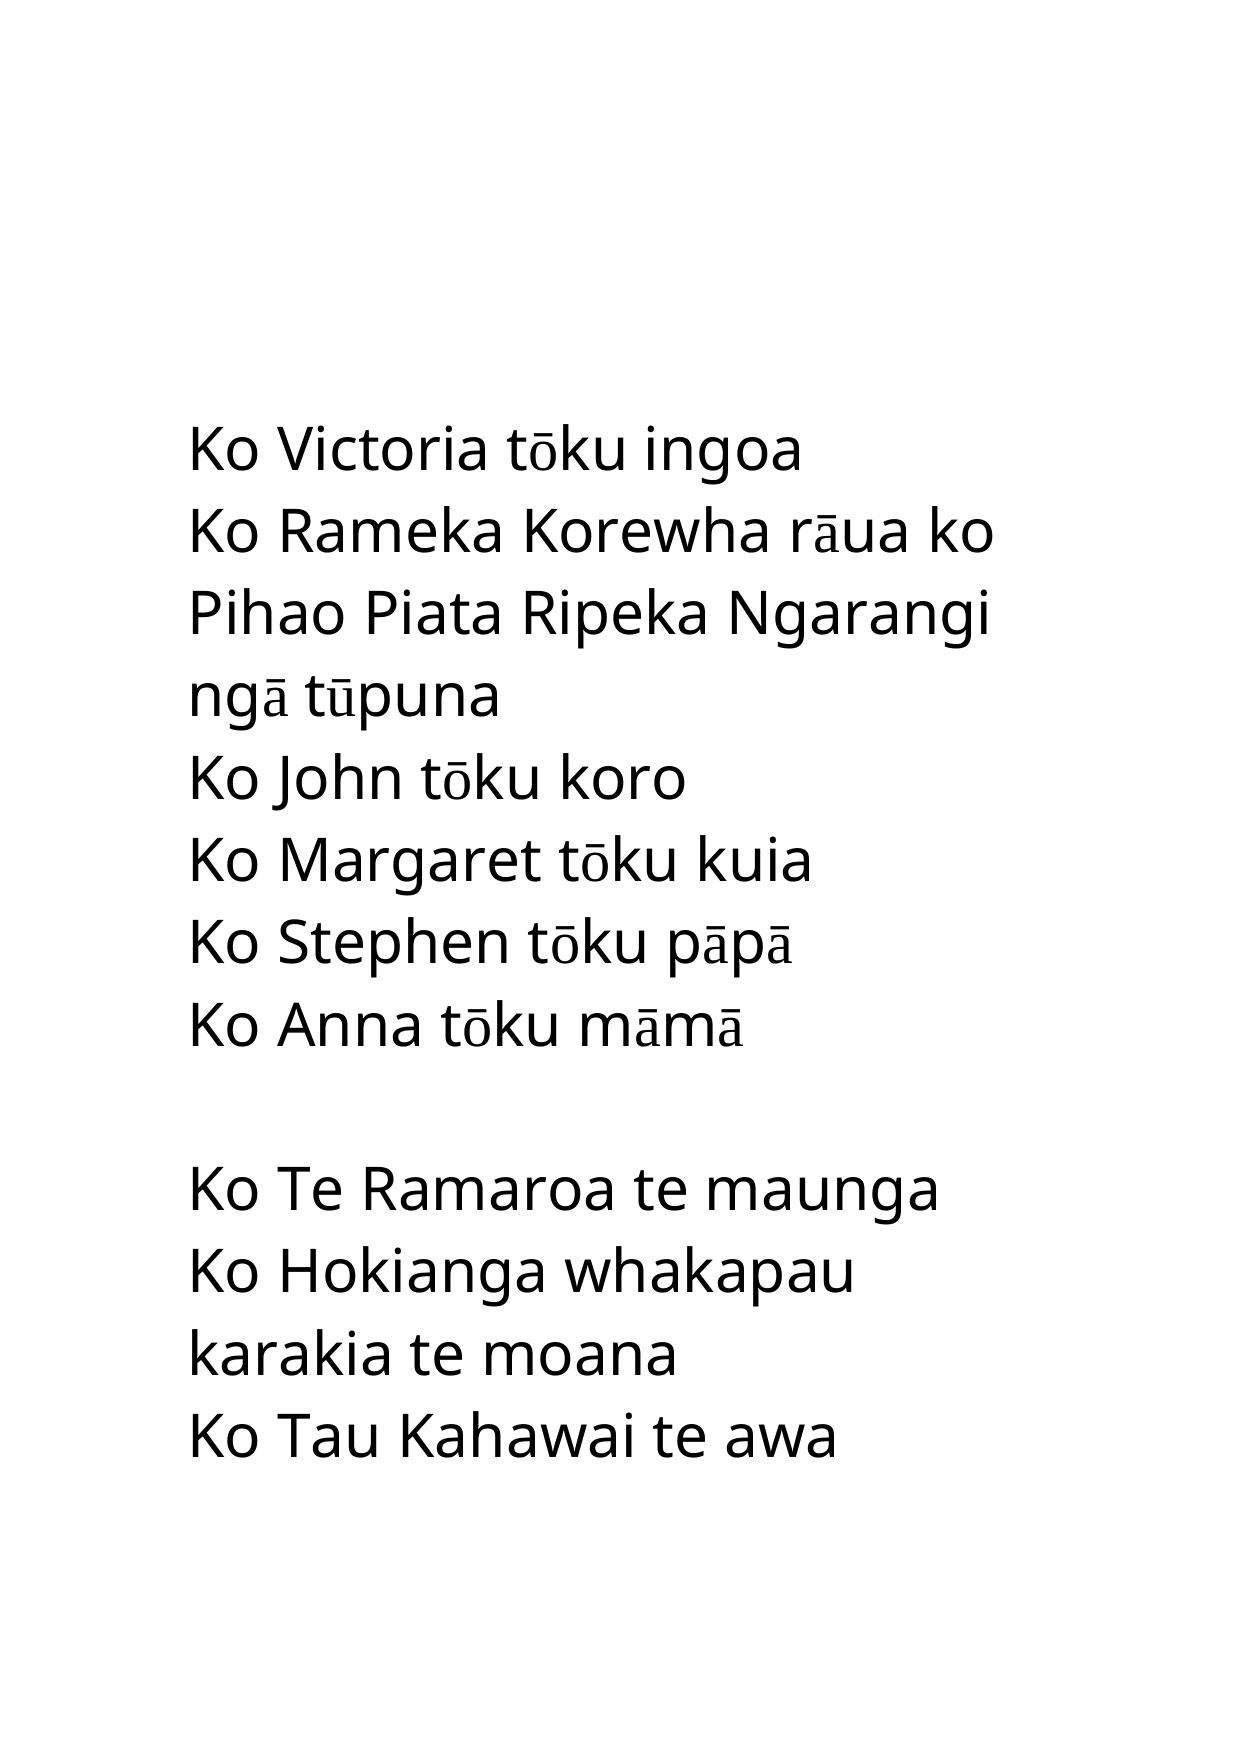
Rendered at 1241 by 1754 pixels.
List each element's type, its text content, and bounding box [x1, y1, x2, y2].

text Ko Anna tōku māmā [187, 981, 1053, 1064]
text Ko Hokianga whakapau karakia te moana [187, 1228, 1053, 1393]
text Ko Te Ramaroa te maunga [187, 1146, 1053, 1228]
text Ko John tōku koro [187, 734, 1053, 817]
text Ko Victoria tōku ingoa [187, 405, 1053, 488]
text Ko Rameka Korewha rāua ko Pihao Piata Ripeka Ngarangi ngā tūpuna [187, 488, 1053, 734]
text Ko Margaret tōku kuia [187, 817, 1053, 899]
text Ko Tau Kahawai te awa [187, 1393, 1053, 1475]
text Ko Stephen tōku pāpā [187, 899, 1053, 981]
